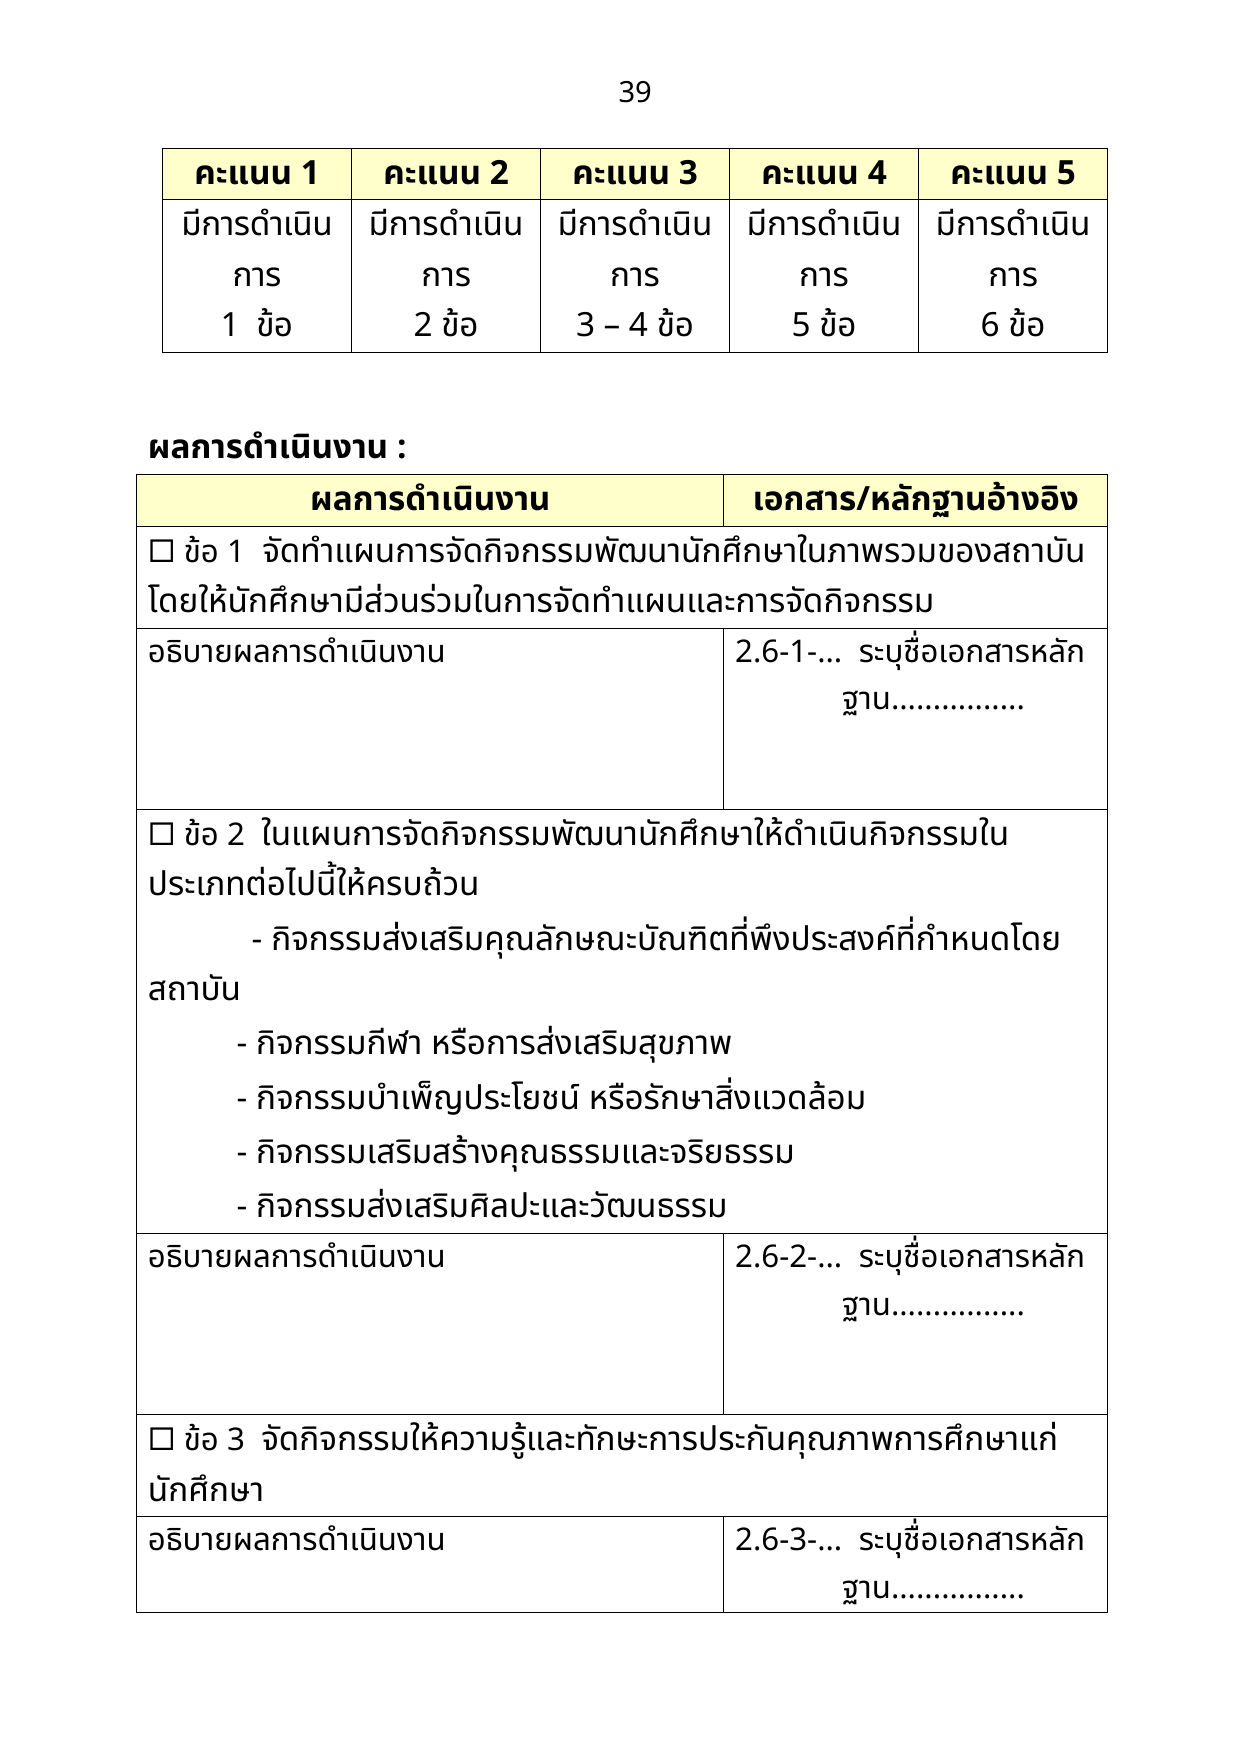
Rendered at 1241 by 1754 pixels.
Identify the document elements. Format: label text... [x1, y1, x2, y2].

table_cell มีการดำเนินการ 6 ข้อ [919, 200, 1107, 352]
table_cell มีการดำเนินการ 5 ข้อ [730, 200, 918, 352]
table_cell มีการดำเนินการ 3 – 4 ข้อ [541, 200, 729, 352]
table_cell ข้อ 3 จัดกิจกรรมให้ความรู้และทักษะการประกันคุณภาพการศึกษาแก่นักศึกษา [137, 1415, 1107, 1516]
table_header เอกสาร/หลักฐานอ้างอิง [724, 475, 1107, 526]
table_cell ข้อ 2 ในแผนการจัดกิจกรรมพัฒนานักศึกษาให้ดำเนินกิจกรรมในประเภทต่อไปนี้ให้ครบถ้วน - กิจกรรมส่งเสริมคุณลักษณะบัณฑิตที่พึงประสงค์ที่กำหนดโดยสถาบัน - กิจกรรมกีฬา หรือการส่งเสริมสุขภาพ - กิจกรรมบำเพ็ญประโยชน์ หรือรักษาสิ่งแวดล้อม - กิจกรรมเสริมสร้างคุณธรรมและจริยธรรม - กิจกรรมส่งเสริมศิลปะและวัฒนธรรม [137, 810, 1107, 1233]
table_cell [724, 1517, 1107, 1612]
table_cell 2.6-2-... ระบุชื่อเอกสารหลักฐาน................ [724, 1234, 1107, 1414]
table_header คะแนน 2 [352, 149, 540, 199]
table_header คะแนน 4 [730, 149, 918, 199]
table_header คะแนน 5 [919, 149, 1107, 199]
table_cell อธิบายผลการดำเนินงาน [137, 1234, 723, 1414]
table_cell มีการดำเนินการ 2 ข้อ [352, 200, 540, 352]
table_cell อธิบายผลการดำเนินงาน [137, 1517, 723, 1612]
table_cell มีการดำเนินการ 1 ข้อ [163, 200, 351, 352]
table_header ผลการดำเนินงาน [137, 475, 723, 526]
table_header คะแนน 1 [163, 149, 351, 199]
table_cell อธิบายผลการดำเนินงาน [137, 629, 723, 809]
text ผลการดำเนินงาน : [148, 423, 1142, 474]
table_cell ข้อ 1 จัดทำแผนการจัดกิจกรรมพัฒนานักศึกษาในภาพรวมของสถาบันโดยให้นักศึกษามีส่วนร่วมในการจัดทำแผนและการจัดกิจกรรม [137, 527, 1107, 627]
table_header คะแนน 3 [541, 149, 729, 199]
table_cell 2.6-1-... ระบุชื่อเอกสารหลักฐาน................ [724, 629, 1107, 809]
